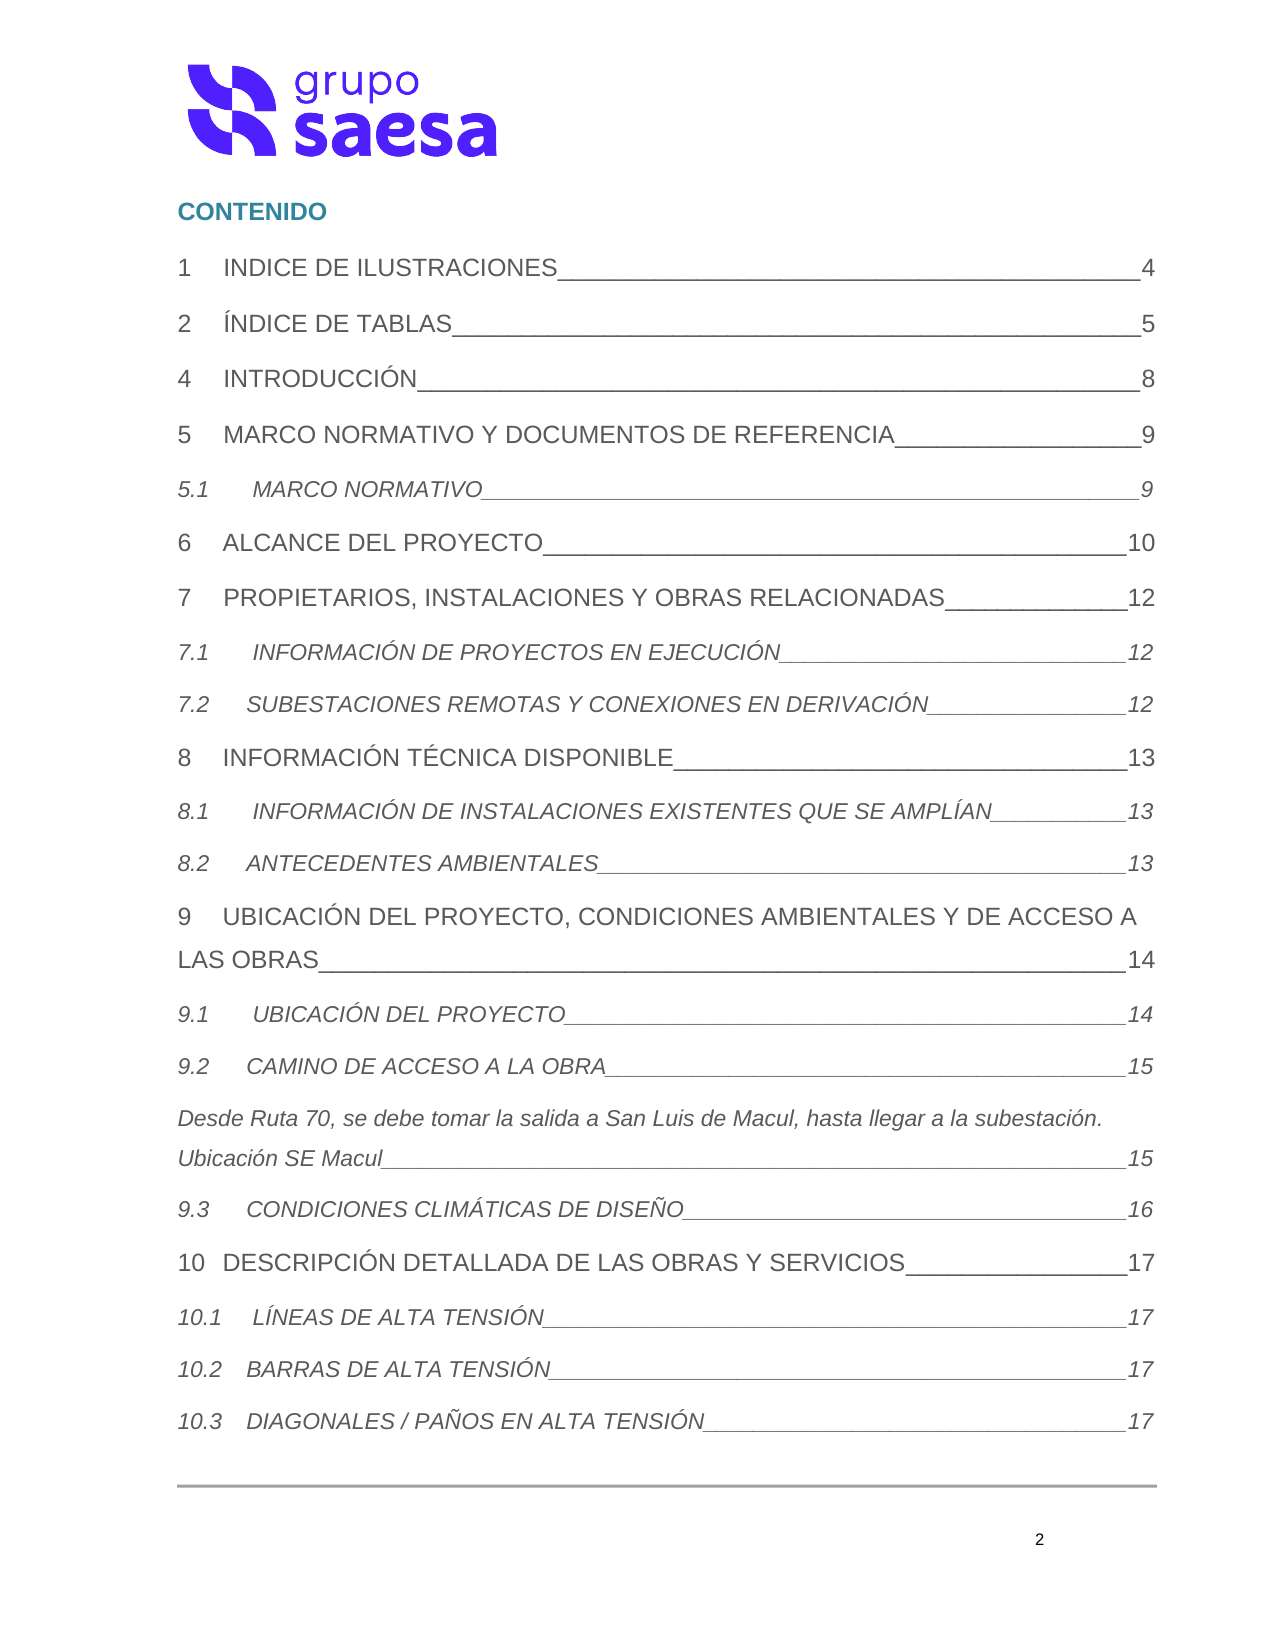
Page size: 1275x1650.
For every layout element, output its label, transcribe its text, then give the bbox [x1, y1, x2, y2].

text CONTENIDO [177, 197, 1157, 226]
text Desde Ruta 70, se debe tomar la salida a San Luis de Macul, hasta llegar a la subestación. Ubicación SE Macul 15 [177, 1105, 1157, 1171]
text 10 DESCRIPCIÓN DETALLADA DE LAS OBRAS Y SERVICIOS 17 [177, 1248, 1157, 1277]
text 7.2 SUBESTACIONES REMOTAS Y CONEXIONES EN DERIVACIÓN 12 [177, 691, 1157, 717]
text 5 MARCO NORMATIVO Y DOCUMENTOS DE REFERENCIA 9 [177, 420, 1157, 449]
text 5.1 MARCO NORMATIVO 9 [177, 476, 1157, 502]
text 9.2 CAMINO DE ACCESO A LA OBRA 15 [177, 1053, 1157, 1079]
text 2 ÍNDICE DE TABLAS 5 [177, 309, 1157, 337]
picture [177, 56, 506, 160]
text 1 INDICE DE ILUSTRACIONES 4 [177, 253, 1157, 282]
text 8.2 ANTECEDENTES AMBIENTALES 13 [177, 850, 1157, 877]
text 4 INTRODUCCIÓN 8 [177, 364, 1157, 393]
text 10.3 DIAGONALES / PAÑOS EN ALTA TENSIÓN 17 [177, 1408, 1157, 1434]
text 10.2 BARRAS DE ALTA TENSIÓN 17 [177, 1356, 1157, 1382]
text 8 INFORMACIÓN TÉCNICA DISPONIBLE 13 [177, 743, 1157, 771]
text 8.1 INFORMACIÓN DE INSTALACIONES EXISTENTES QUE SE AMPLÍAN 13 [177, 798, 1157, 825]
text 9 UBICACIÓN DEL PROYECTO, CONDICIONES AMBIENTALES Y DE ACCESO A LAS OBRAS 14 [177, 902, 1157, 974]
text 10.1 LÍNEAS DE ALTA TENSIÓN 17 [177, 1304, 1157, 1330]
text 6 ALCANCE DEL PROYECTO 10 [177, 527, 1157, 556]
text 9.1 UBICACIÓN DEL PROYECTO 14 [177, 1001, 1157, 1027]
text 7.1 INFORMACIÓN DE PROYECTOS EN EJECUCIÓN 12 [177, 639, 1157, 665]
text 7 PROPIETARIOS, INSTALACIONES Y OBRAS RELACIONADAS 12 [177, 583, 1157, 612]
text 9.3 CONDICIONES CLIMÁTICAS DE DISEÑO 16 [177, 1196, 1157, 1223]
